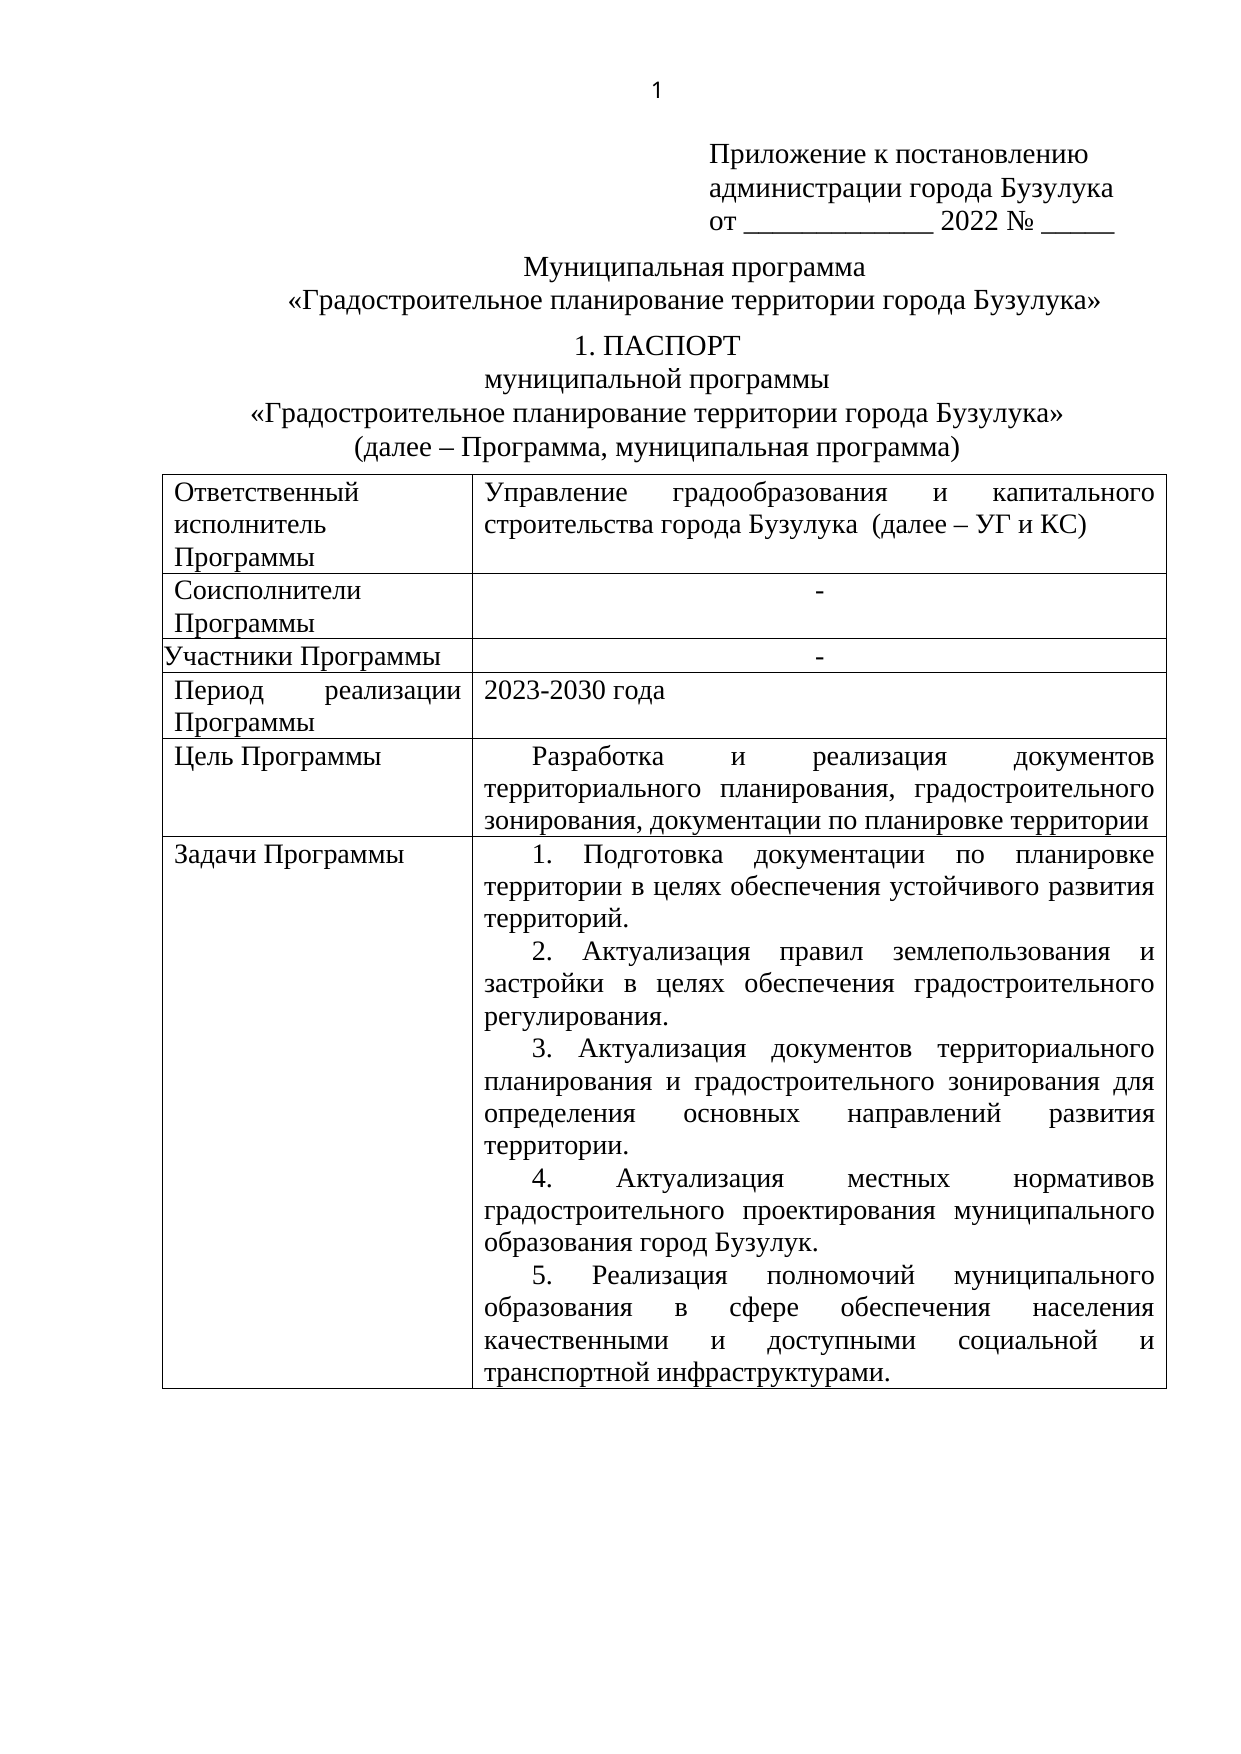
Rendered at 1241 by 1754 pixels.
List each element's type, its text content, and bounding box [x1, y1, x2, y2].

text Муниципальная программа [237, 249, 1152, 282]
list муниципальной программы [162, 362, 1152, 395]
table_cell 1. Подготовка документации по планировке территории в целях обеспечения устойчивого развития территорий. 2. Актуализация правил землепользования и застройки в целях обеспечения градостроительного регулирования. 3. Актуализация документов территориального планирования и градостроительного зонирования для определения основных направлений развития территории. 4. Актуализация местных нормативов градостроительного проектирования муниципального образования город Бузулук. 5. Реализация полномочий муниципального образования в сфере обеспечения населения качественными и доступными социальной и транспортной инфраструктурами. [473, 837, 1166, 1387]
table_cell Участники Программы [163, 639, 472, 672]
table_header Управление градообразования и капитального строительства города Бузулука (далее – УГ и КС) [473, 475, 1166, 572]
list «Градостроительное планирование территории города Бузулука» [162, 395, 1152, 429]
table_cell Период реализации Программы [163, 673, 472, 737]
table_cell - [473, 639, 1166, 672]
text 1. ПАСПОРТ [162, 328, 1152, 362]
list (далее – Программа, муниципальная программа) [162, 429, 1152, 462]
table_cell Задачи Программы [163, 837, 472, 1387]
table_cell Цель Программы [163, 739, 472, 836]
text администрации города Бузулука [709, 170, 1152, 203]
text Приложение к постановлению [709, 136, 1152, 170]
table_header Ответственный исполнитель Программы [163, 475, 472, 572]
table_cell Разработка и реализация документов территориального планирования, градостроительного зонирования, документации по планировке территории [473, 739, 1166, 836]
table_cell - [473, 574, 1166, 638]
table_cell Соисполнители Программы [163, 574, 472, 638]
table_cell 2023-2030 года [473, 673, 1166, 737]
list «Градостроительное планирование территории города Бузулука» [237, 282, 1152, 316]
text от _____________ 2022 № _____ [709, 203, 1152, 237]
